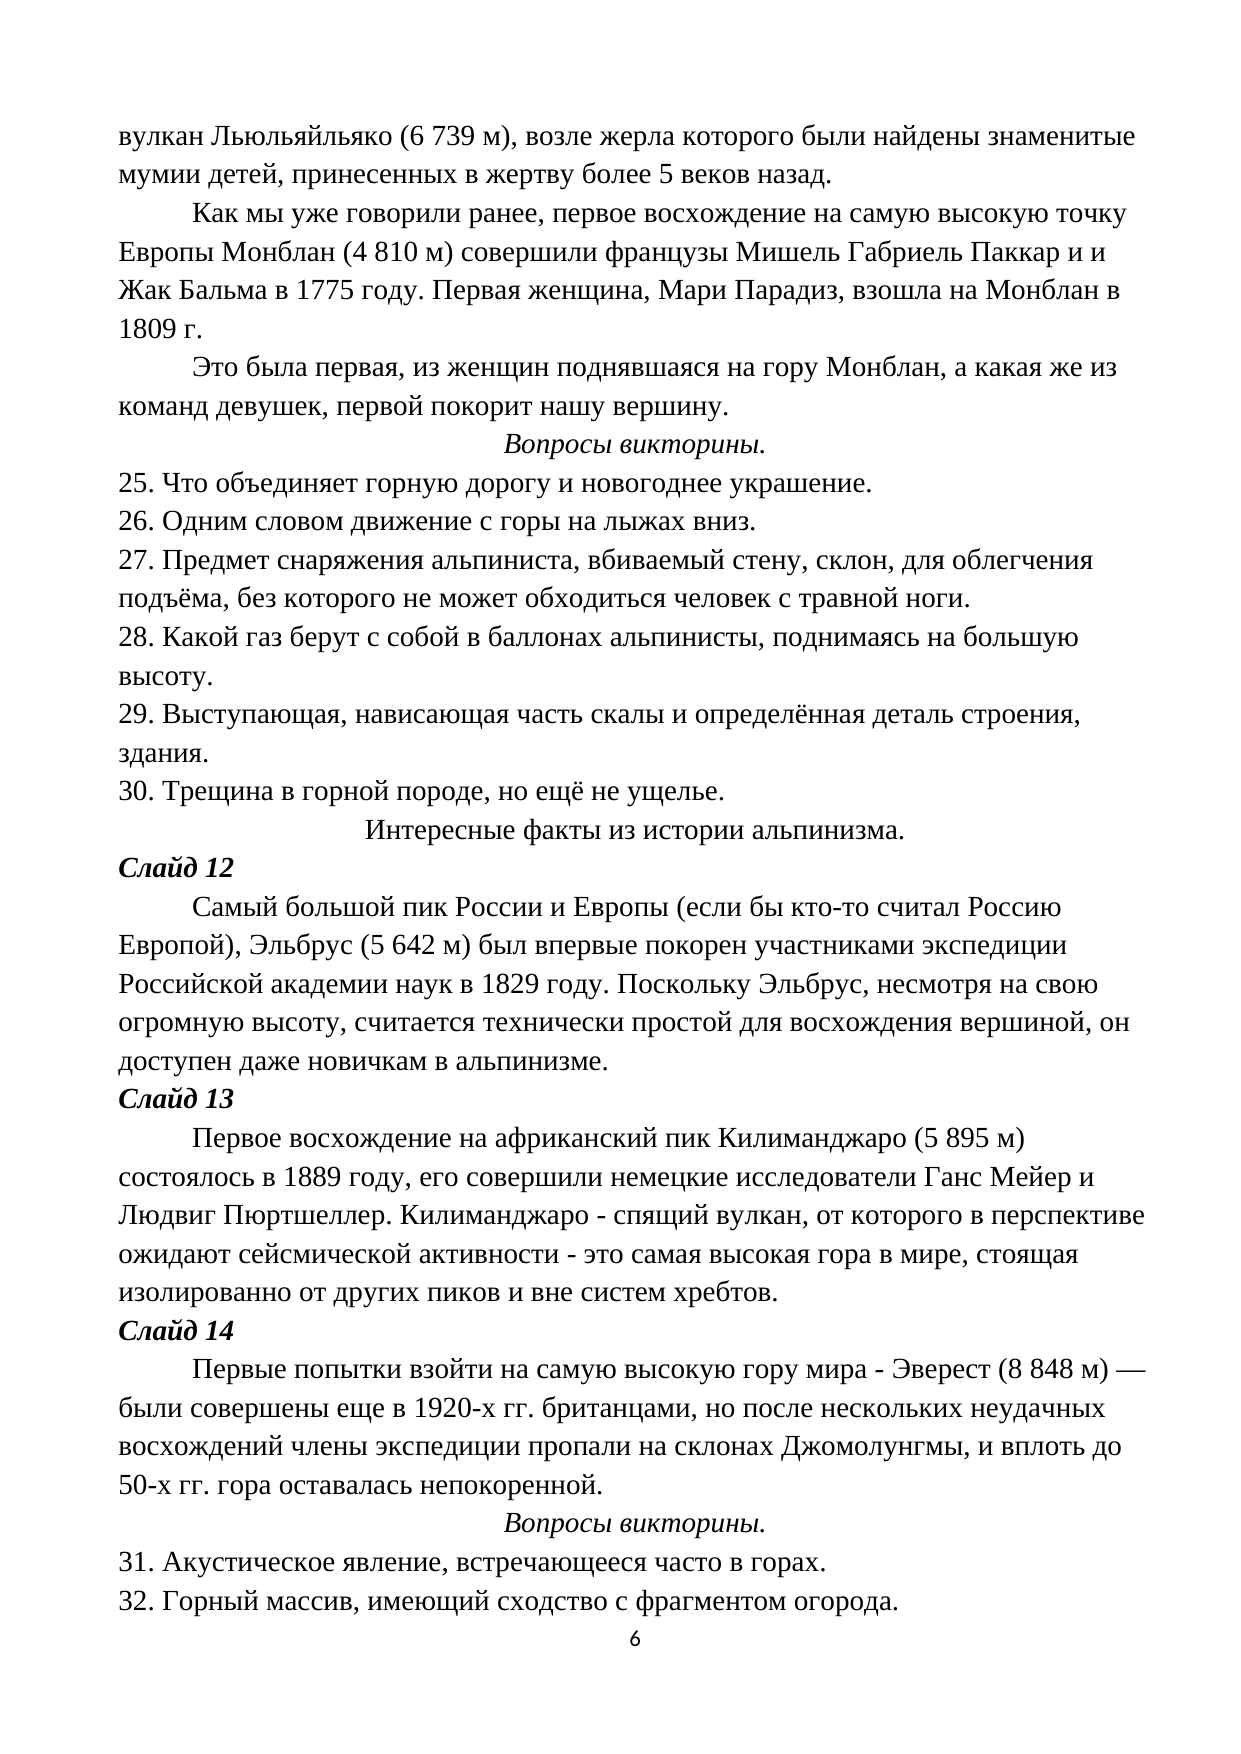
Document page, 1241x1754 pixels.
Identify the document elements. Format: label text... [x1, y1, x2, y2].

text Слайд 13 [118, 1082, 1152, 1115]
text 27. Предмет снаряжения альпиниста, вбиваемый стену, склон, для облегчения подъёма, без которого не может обходиться человек с травной ноги. [118, 542, 1152, 614]
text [118, 118, 1152, 190]
text Первое восхождение на африканский пик Килиманджаро (5 895 м) состоялось в 1889 году, его совершили немецкие исследователи Ганс Мейер и Людвиг Пюртшеллер. Килиманджаро - спящий вулкан, от которого в перспективе ожидают сейсмической активности - это самая высокая гора в мире, стоящая изолированно от других пиков и вне систем хребтов. [118, 1120, 1152, 1308]
text Вопросы викторины. [118, 1506, 1152, 1539]
text 25. Что объединяет горную дорогу и новогоднее украшение. [118, 465, 1152, 498]
text 32. Горный массив, имеющий сходство с фрагментом огорода. [118, 1583, 1152, 1616]
text 29. Выступающая, нависающая часть скалы и определённая деталь строения, здания. [118, 696, 1152, 768]
text Слайд 12 [118, 850, 1152, 884]
text Самый большой пик России и Европы (если бы кто-то считал Россию Европой), Эльбрус (5 642 м) был впервые покорен участниками экспедиции Российской академии наук в 1829 году. Поскольку Эльбрус, несмотря на свою огромную высоту, считается технически простой для восхождения вершиной, он доступен даже новичкам в альпинизме. [118, 889, 1152, 1077]
text Слайд 14 [118, 1313, 1152, 1346]
text 26. Одним словом движение с горы на лыжах вниз. [118, 503, 1152, 537]
text Вопросы викторины. [118, 426, 1152, 460]
text 31. Акустическое явление, встречающееся часто в горах. [118, 1544, 1152, 1578]
text 28. Какой газ берут с собой в баллонах альпинисты, поднимаясь на большую высоту. [118, 619, 1152, 691]
text 30. Трещина в горной породе, но ещё не ущелье. [118, 773, 1152, 807]
text Интересные факты из истории альпинизма. [118, 812, 1152, 845]
text Как мы уже говорили ранее, первое восхождение на самую высокую точку Европы Монблан (4 810 м) совершили французы Мишель Габриель Паккар и и Жак Бальма в 1775 году. Первая женщина, Мари Парадиз, взошла на Монблан в 1809 г. [118, 195, 1152, 344]
text Первые попытки взойти на самую высокую гору мира - Эверест (8 848 м) — были совершены еще в 1920-х гг. британцами, но после нескольких неудачных восхождений члены экспедиции пропали на склонах Джомолунгмы, и вплоть до 50-х гг. гора оставалась непокоренной. [118, 1351, 1152, 1501]
text Это была первая, из женщин поднявшаяся на гору Монблан, а какая же из команд девушек, первой покорит нашу вершину. [118, 349, 1152, 421]
